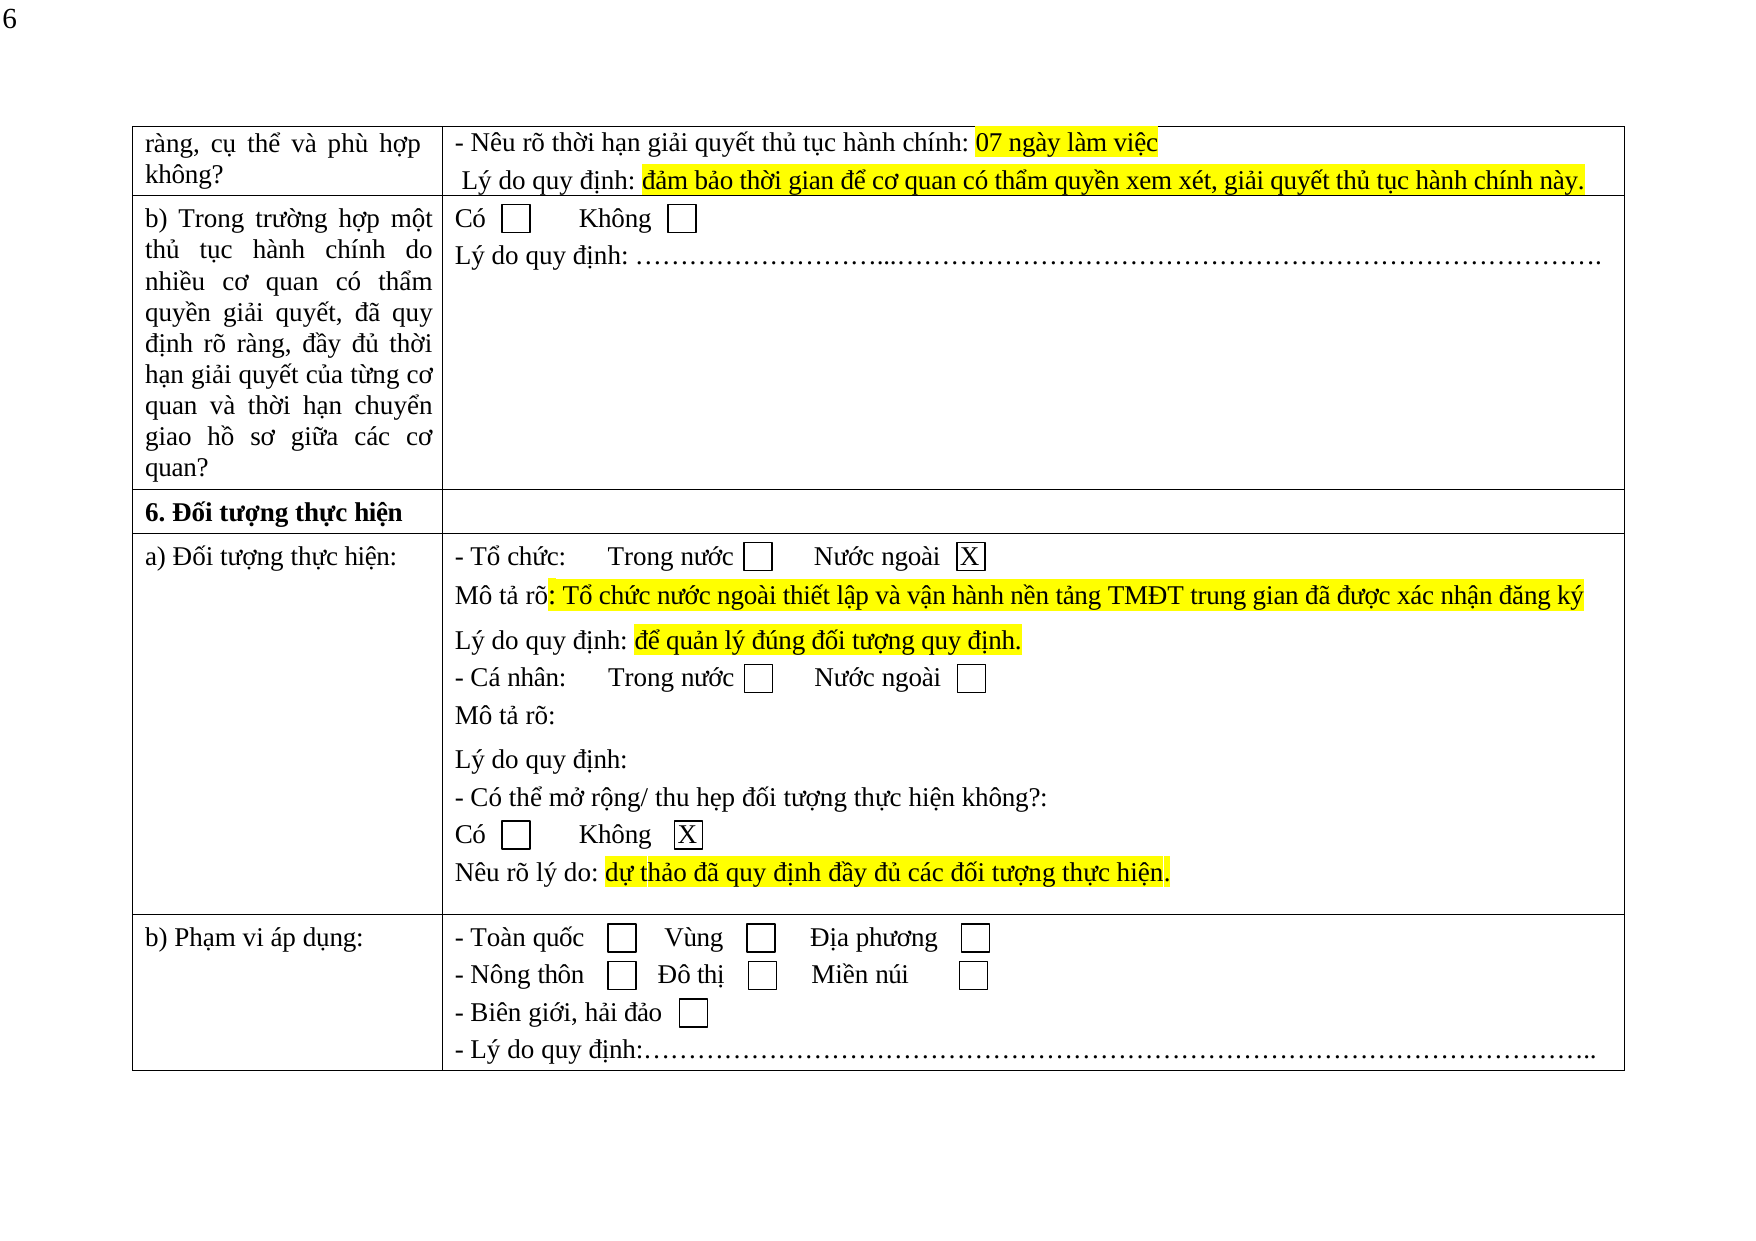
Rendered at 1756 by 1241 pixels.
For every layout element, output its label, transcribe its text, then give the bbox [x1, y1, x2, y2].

table_cell Toàn quốc Vùng Địa phương Nông thôn Đô thị Miền núi Biên giới, hải đảo Lý do quy định:…………………………………………………………………………………………….. [443, 915, 1624, 1070]
table_cell Tổ chức: Trong nước Nước ngoài X Mô tả rõ: Tổ chức nước ngoài thiết lập và vận hành nền tảng TMĐT trung gian đã được xác nhận đăng ký Lý do quy định: để quản lý đúng đối tượng quy định. Cá nhân: Trong nước Nước ngoài Mô tả rõ: Lý do quy định: Có thể mở rộng/ thu hẹp đối tượng thực hiện không?: Có Không X Nêu rõ lý do: dự thảo đã quy định đầy đủ các đối tượng thực hiện. [443, 534, 1624, 914]
table_cell 6. Đối tượng thực hiện [133, 490, 442, 533]
table_cell b) Trong trường hợp một thủ tục hành chính do nhiều cơ quan có thẩm quyền giải quyết, đã quy định rõ ràng, đầy đủ thời hạn giải quyết của từng cơ quan và thời hạn chuyển giao hồ sơ giữa các cơ quan? [133, 196, 442, 489]
table_cell a) Đối tượng thực hiện: [133, 534, 442, 914]
table_cell [443, 490, 1624, 533]
table_header - Nêu rõ thời hạn giải quyết thủ tục hành chính: 07 ngày làm việc Lý do quy định: đảm bảo thời gian để cơ quan có thẩm quyền xem xét, giải quyết thủ tục hành chính này. [443, 127, 1624, 195]
table_cell Có Không Lý do quy định: ………………………...……………………………………………………………………. [443, 196, 1624, 489]
table_cell b) Phạm vi áp dụng: [133, 915, 442, 1070]
table_header ràng, cụ thể và phù hợp không? [133, 127, 442, 195]
